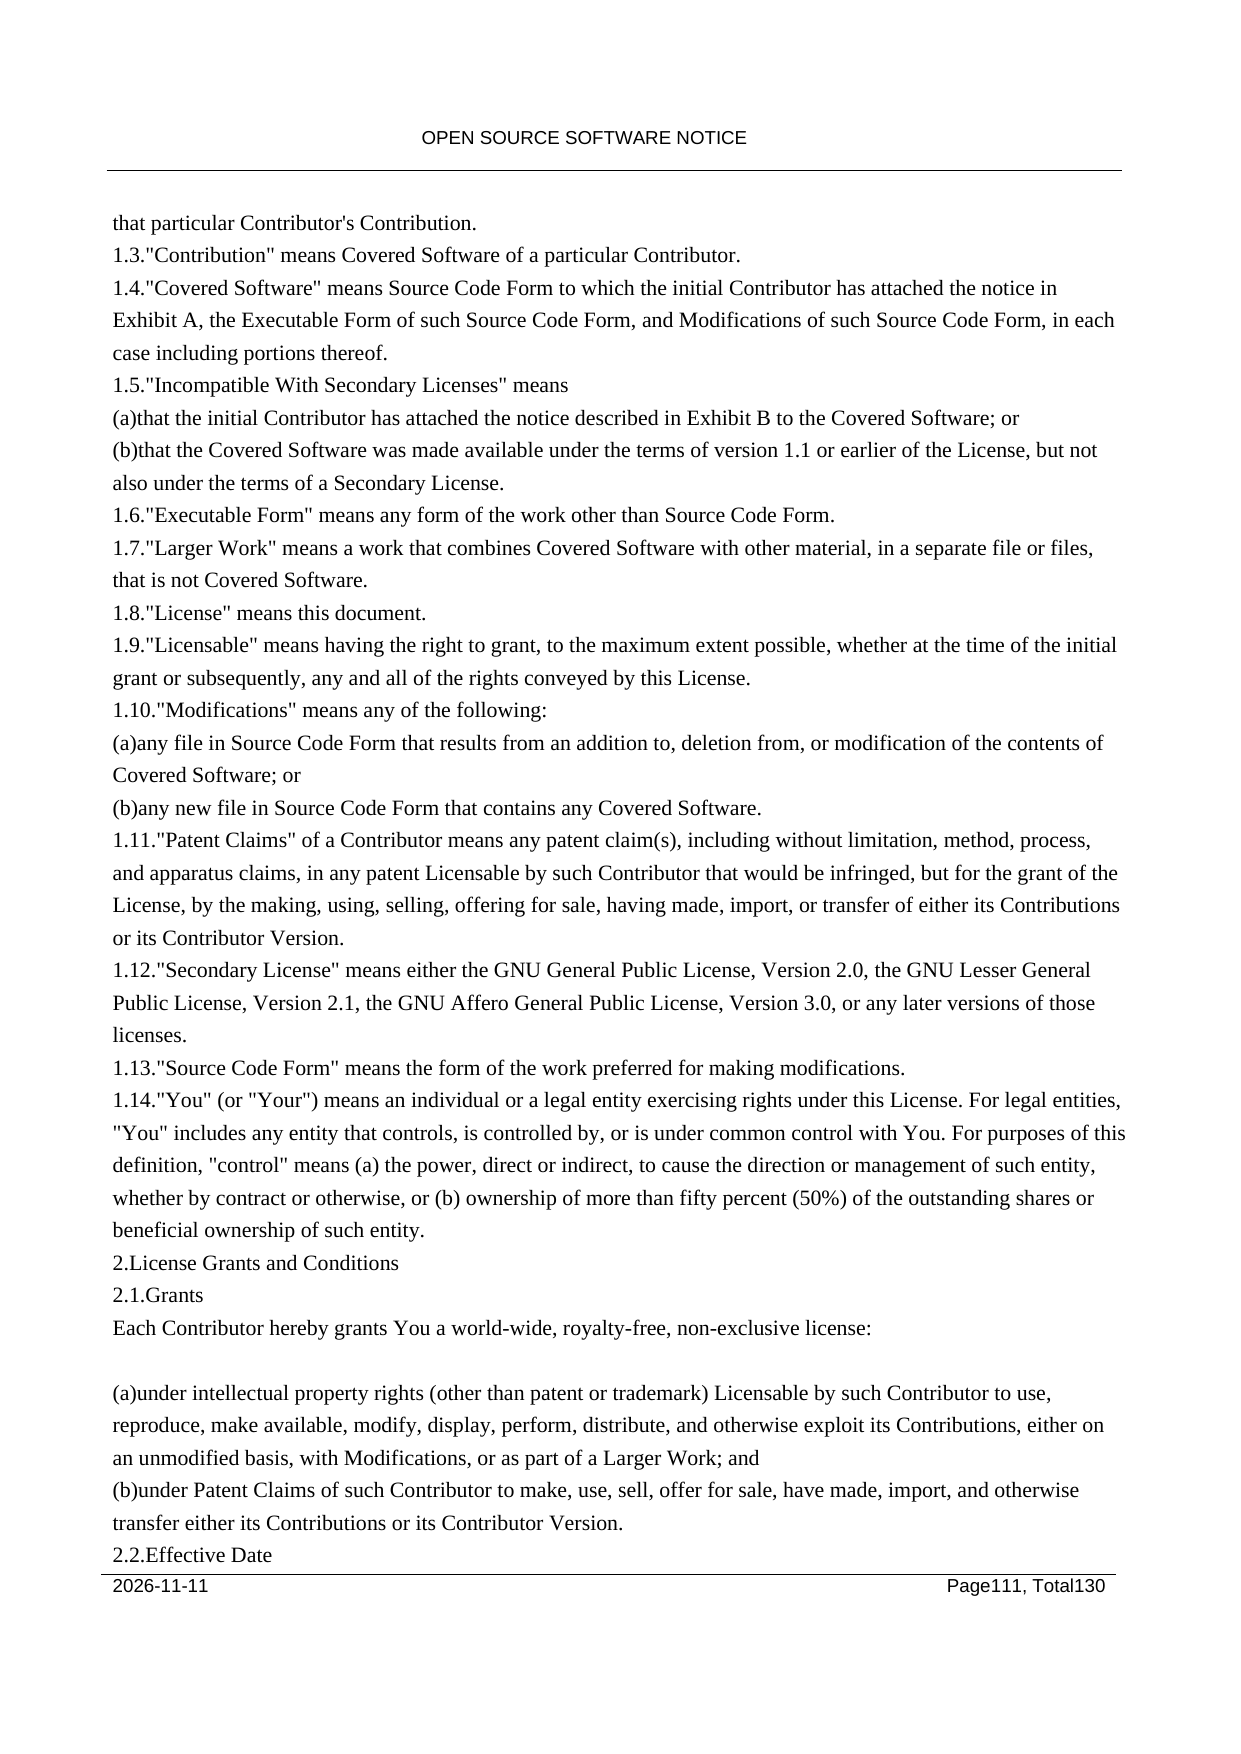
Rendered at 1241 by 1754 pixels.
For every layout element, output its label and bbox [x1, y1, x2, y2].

text [112, 206, 1128, 1571]
